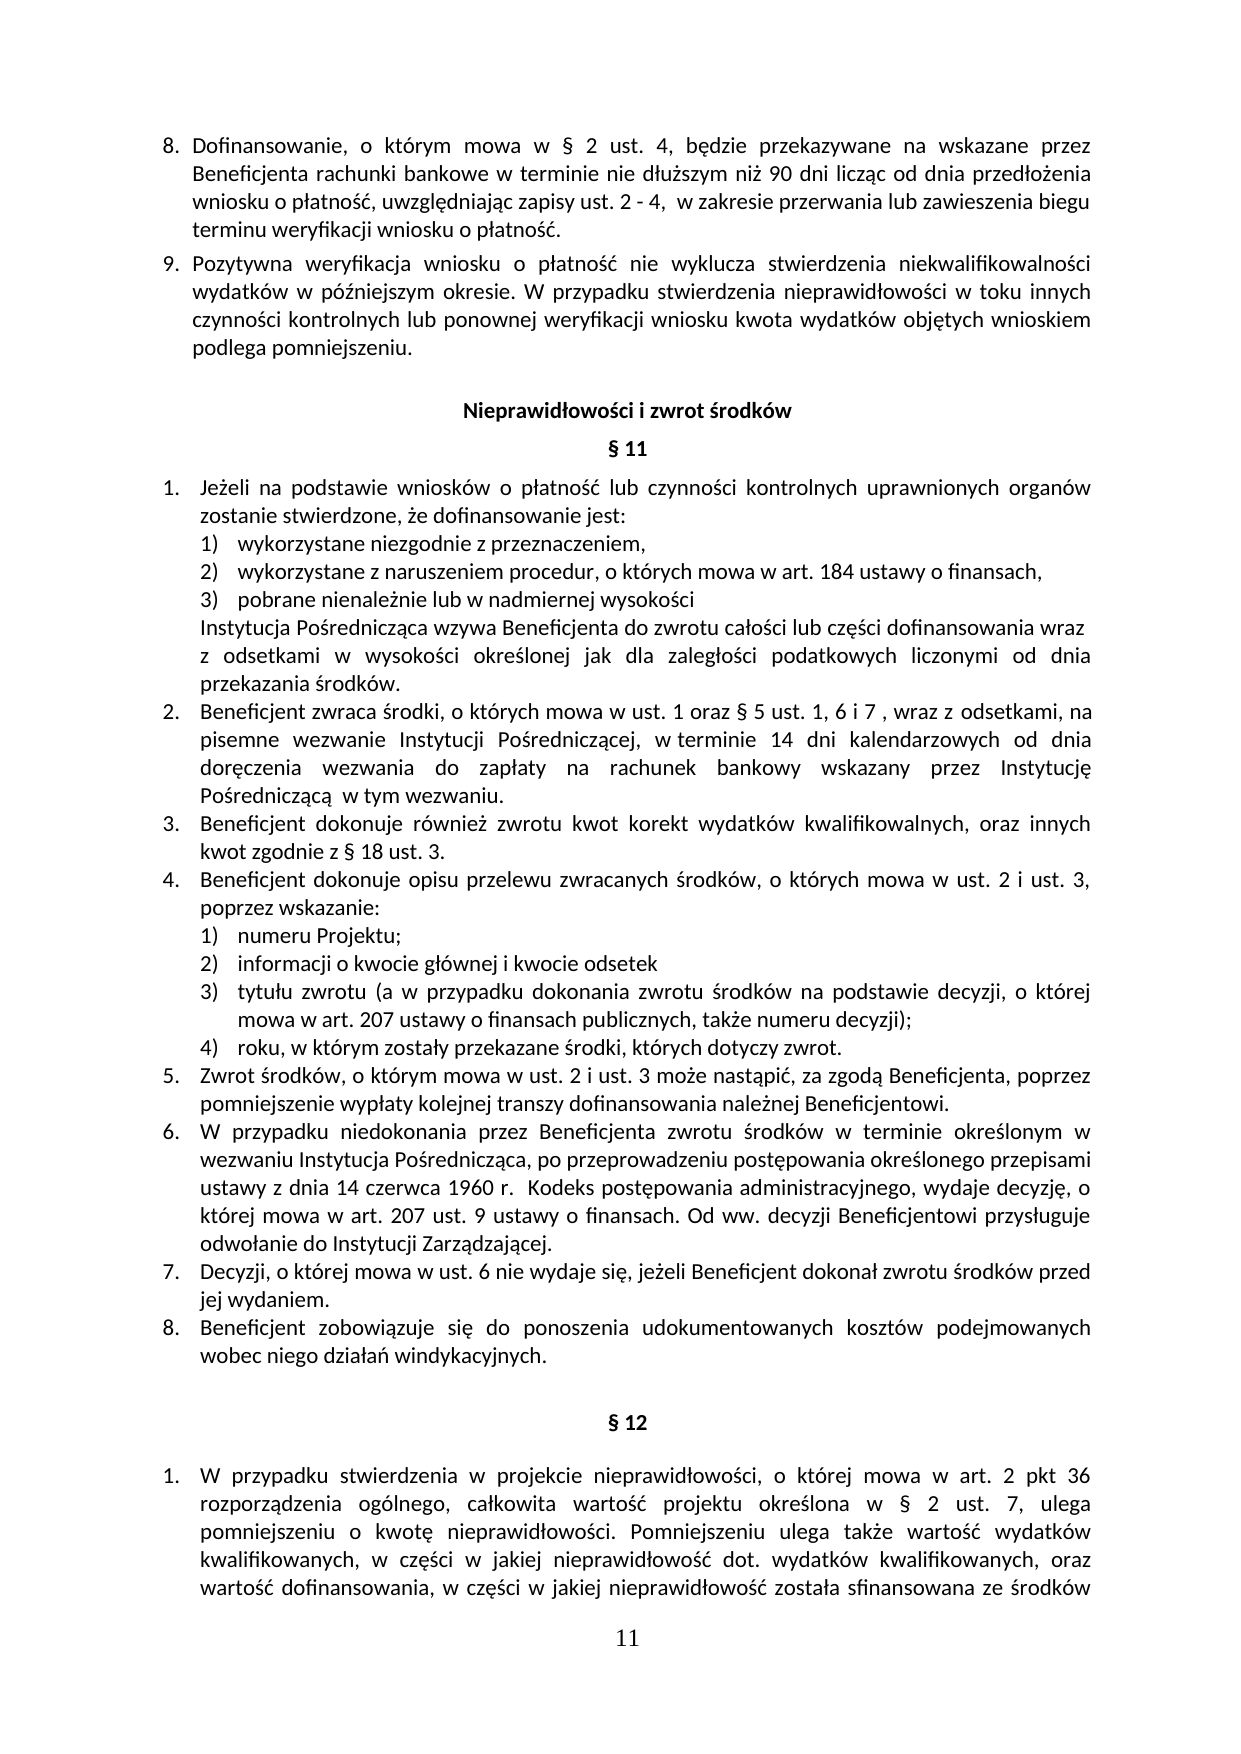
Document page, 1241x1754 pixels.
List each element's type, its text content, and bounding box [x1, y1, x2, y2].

list Decyzji, o której mowa w ust. 6 nie wydaje się, jeżeli Beneficjent dokonał zwrotu środków przed jej wydaniem. [162, 1257, 1092, 1313]
list Pozytywna weryfikacja wniosku o płatność nie wyklucza stwierdzenia niekwalifikowalności wydatków w późniejszym okresie. W przypadku stwierdzenia nieprawidłowości w toku innych czynności kontrolnych lub ponownej weryfikacji wniosku kwota wydatków objętych wnioskiem podlega pomniejszeniu. [162, 249, 1092, 362]
list Dofinansowanie, o którym mowa w § 2 ust. 4, będzie przekazywane na wskazane przez Beneficjenta rachunki bankowe w terminie nie dłuższym niż 90 dni licząc od dnia przedłożenia wniosku o płatność, uwzględniając zapisy ust. 2 - 4, w zakresie przerwania lub zawieszenia biegu terminu weryfikacji wniosku o płatność. [162, 131, 1092, 243]
list tytułu zwrotu (a w przypadku dokonania zwrotu środków na podstawie decyzji, o której mowa w art. 207 ustawy o finansach publicznych, także numeru decyzji); [200, 977, 1092, 1033]
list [162, 1461, 1092, 1601]
list informacji o kwocie głównej i kwocie odsetek [200, 949, 1092, 977]
list roku, w którym zostały przekazane środki, których dotyczy zwrot. [200, 1033, 1092, 1061]
list Beneficjent zwraca środki, o których mowa w ust. 1 oraz § 5 ust. 1, 6 i 7 , wraz z odsetkami, na pisemne wezwanie Instytucji Pośredniczącej, w terminie 14 dni kalendarzowych od dnia doręczenia wezwania do zapłaty na rachunek bankowy wskazany przez Instytucję Pośredniczącą w tym wezwaniu. [162, 697, 1092, 809]
list Zwrot środków, o którym mowa w ust. 2 i ust. 3 może nastąpić, za zgodą Beneficjenta, poprzez pomniejszenie wypłaty kolejnej transzy dofinansowania należnej Beneficjentowi. [162, 1061, 1092, 1117]
list wykorzystane niezgodnie z przeznaczeniem, [200, 529, 1092, 557]
list Beneficjent zobowiązuje się do ponoszenia udokumentowanych kosztów podejmowanych wobec niego działań windykacyjnych. [162, 1313, 1092, 1369]
list W przypadku niedokonania przez Beneficjenta zwrotu środków w terminie określonym w wezwaniu Instytucja Pośrednicząca, po przeprowadzeniu postępowania określonego przepisami ustawy z dnia 14 czerwca 1960 r. Kodeks postępowania administracyjnego, wydaje decyzję, o której mowa w art. 207 ust. 9 ustawy o finansach. Od ww. decyzji Beneficjentowi przysługuje odwołanie do Instytucji Zarządzającej. [162, 1117, 1092, 1257]
list Jeżeli na podstawie wniosków o płatność lub czynności kontrolnych uprawnionych organów zostanie stwierdzone, że dofinansowanie jest: [162, 473, 1092, 529]
text Nieprawidłowości i zwrot środków [162, 396, 1092, 424]
list wykorzystane z naruszeniem procedur, o których mowa w art. 184 ustawy o finansach, [200, 557, 1092, 585]
text Instytucja Pośrednicząca wzywa Beneficjenta do zwrotu całości lub części dofinansowania wraz z odsetkami w wysokości określonej jak dla zaległości podatkowych liczonymi od dnia przekazania środków. [200, 613, 1092, 697]
list pobrane nienależnie lub w nadmiernej wysokości [200, 585, 1092, 613]
text § 11 [162, 434, 1092, 462]
text § 12 [162, 1408, 1092, 1436]
list numeru Projektu; [200, 921, 1092, 949]
list Beneficjent dokonuje opisu przelewu zwracanych środków, o których mowa w ust. 2 i ust. 3, poprzez wskazanie: [162, 865, 1092, 921]
list Beneficjent dokonuje również zwrotu kwot korekt wydatków kwalifikowalnych, oraz innych kwot zgodnie z § 18 ust. 3. [162, 809, 1092, 865]
